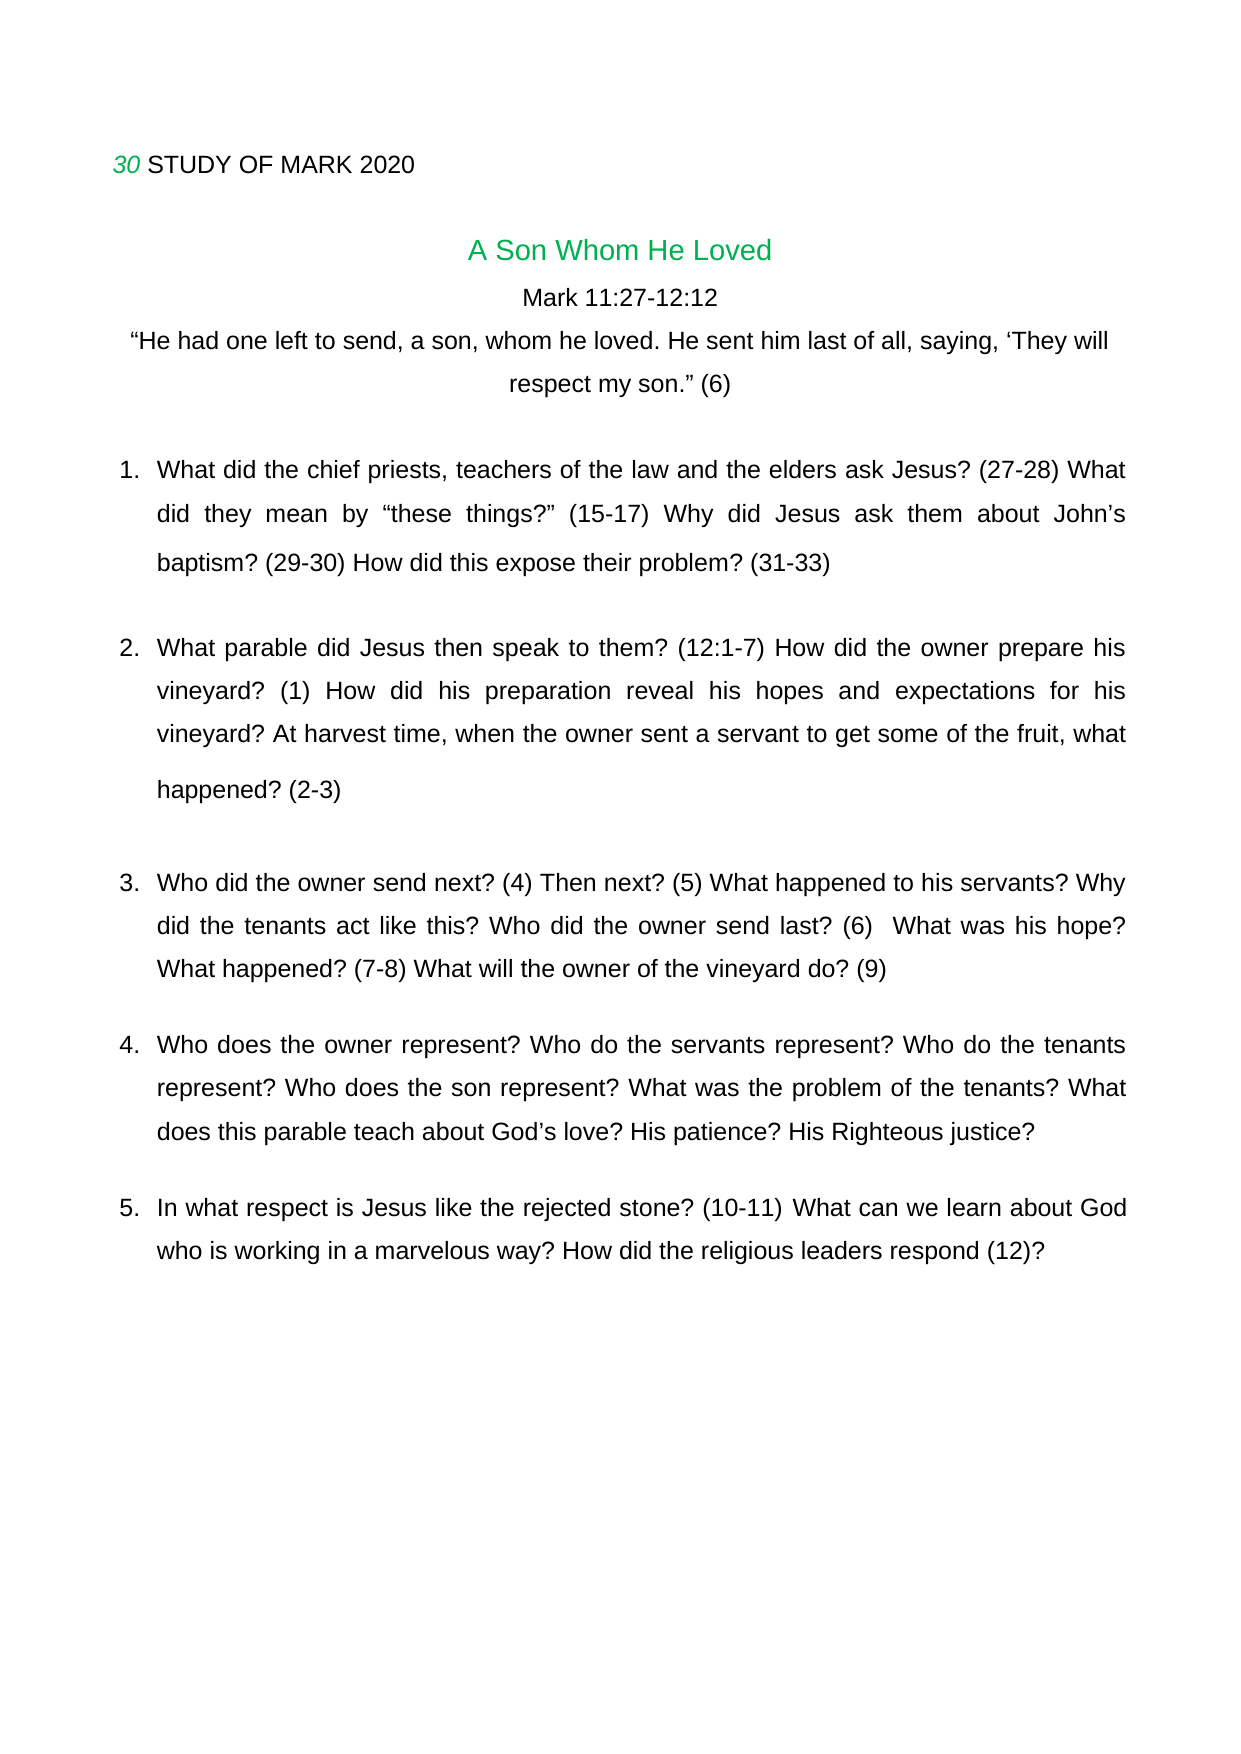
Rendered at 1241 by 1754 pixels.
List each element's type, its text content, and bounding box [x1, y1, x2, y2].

list Who did the owner send next? (4) Then next? (5) What happened to his servants? Why did the tenants act like this? Who did the owner send last? (6) What was his hope? What happened? (7-8) What will the owner of the vineyard do? (9) [119, 868, 1128, 983]
text A Son Whom He Loved [112, 233, 1128, 266]
list Who does the owner represent? Who do the servants represent? Who do the tenants represent? Who does the son represent? What was the problem of the tenants? What does this parable teach about God’s love? His patience? His Righteous justice? [119, 1030, 1128, 1145]
list What parable did Jesus then speak to them? (12:1-7) How did the owner prepare his vineyard? (1) How did his preparation reveal his hopes and expectations for his vineyard? At harvest time, when the owner sent a servant to get some of the fruit, what happened? (2-3) [119, 633, 1128, 806]
text 30 STUDY OF MARK 2020 [112, 150, 1128, 179]
list What did the chief priests, teachers of the law and the elders ask Jesus? (27-28) What did they mean by “these things?” (15-17) Why did Jesus ask them about John’s baptism? (29-30) How did this expose their problem? (31-33) [119, 455, 1128, 578]
text “He had one left to send, a son, whom he loved. He sent him last of all, saying, ‘They will respect my son.” (6) [112, 326, 1128, 398]
list In what respect is Jesus like the rejected stone? (10-11) What can we learn about God who is working in a marvelous way? How did the religious leaders respond (12)? [119, 1193, 1128, 1264]
text Mark 11:27-12:12 [112, 283, 1128, 312]
